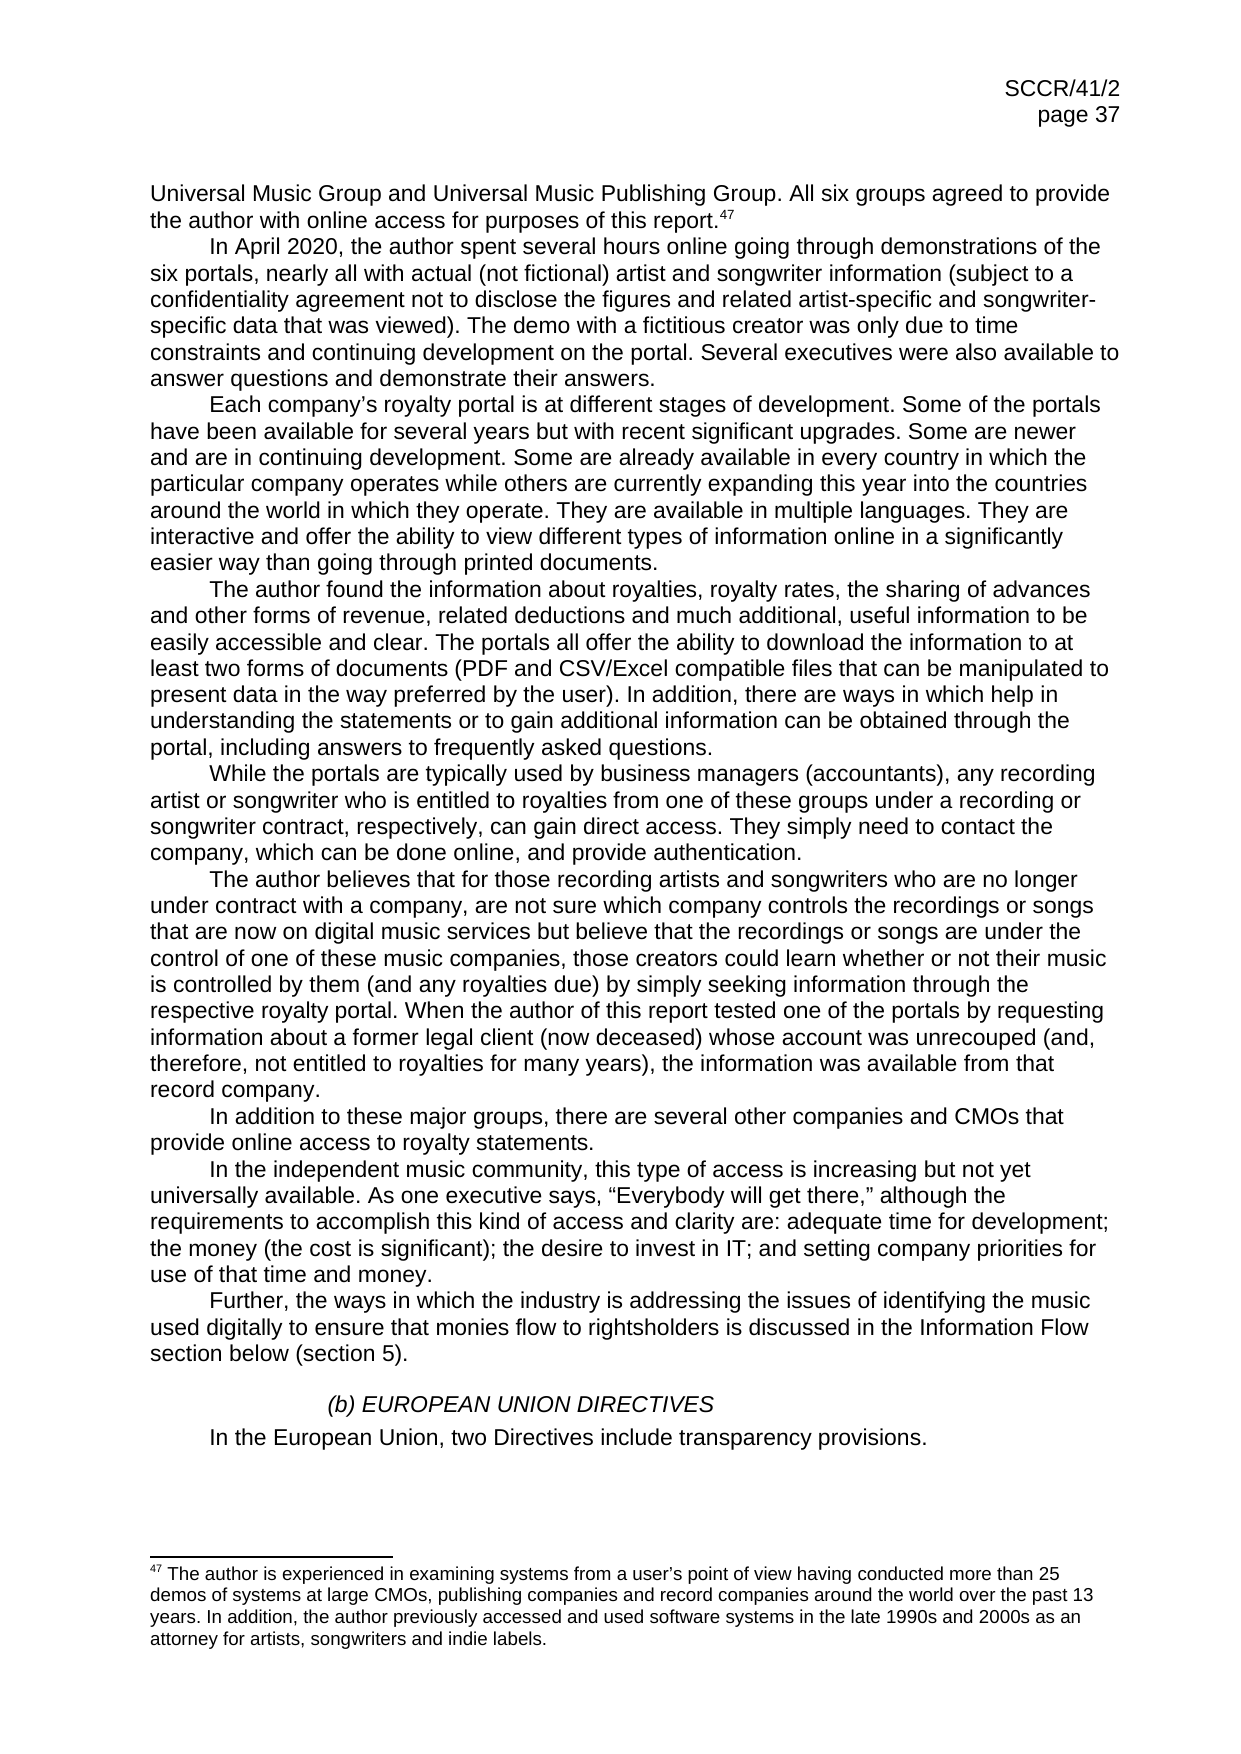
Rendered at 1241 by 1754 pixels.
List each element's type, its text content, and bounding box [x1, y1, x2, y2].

text While the portals are typically used by business managers (accountants), any recording artist or songwriter who is entitled to royalties from one of these groups under a recording or songwriter contract, respectively, can gain direct access. They simply need to contact the company, which can be done online, and provide authentication. [150, 760, 1120, 866]
text Further, the ways in which the industry is addressing the issues of identifying the music used digitally to ensure that monies flow to rightsholders is discussed in the Information Flow section below (section 5). [150, 1287, 1120, 1366]
text In the European Union, two Directives include transparency provisions. [150, 1424, 1120, 1450]
text The author found the information about royalties, royalty rates, the sharing of advances and other forms of revenue, related deductions and much additional, useful information to be easily accessible and clear. The portals all offer the ability to download the information to at least two forms of documents (PDF and CSV/Excel compatible files that can be manipulated to present data in the way preferred by the user). In addition, there are ways in which help in understanding the statements or to gain additional information can be obtained through the portal, including answers to frequently asked questions. [150, 576, 1120, 760]
text In April 2020, the author spent several hours online going through demonstrations of the six portals, nearly all with actual (not fictional) artist and songwriter information (subject to a confidentiality agreement not to disclose the figures and related artist-specific and songwriter-specific data that was viewed). The demo with a fictitious creator was only due to time constraints and continuing development on the portal. Several executives were also available to answer questions and demonstrate their answers. [150, 233, 1120, 391]
text Each company’s royalty portal is at different stages of development. Some of the portals have been available for several years but with recent significant upgrades. Some are newer and are in continuing development. Some are already available in every country in which the particular company operates while others are currently expanding this year into the countries around the world in which they operate. They are available in multiple languages. They are interactive and offer the ability to view different types of information online in a significantly easier way than going through printed documents. [150, 391, 1120, 576]
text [150, 180, 1120, 233]
text In addition to these major groups, there are several other companies and CMOs that provide online access to royalty statements. [150, 1103, 1120, 1156]
text In the independent music community, this type of access is increasing but not yet universally available. As one executive says, “Everybody will get there,” although the requirements to accomplish this kind of access and clarity are: adequate time for development; the money (the cost is significant); the desire to invest in IT; and setting company priorities for use of that time and money. [150, 1156, 1120, 1287]
text The author believes that for those recording artists and songwriters who are no longer under contract with a company, are not sure which company controls the recordings or songs that are now on digital music services but believe that the recordings or songs are under the control of one of these music companies, those creators could learn whether or not their music is controlled by them (and any royalties due) by simply seeking information through the respective royalty portal. When the author of this report tested one of the portals by requesting information about a former legal client (now deceased) whose account was unrecouped (and, therefore, not entitled to royalties for many years), the information was available from that record company. [150, 866, 1120, 1103]
subtitle (b) EUROPEAN UNION DIRECTIVES [150, 1391, 1120, 1418]
